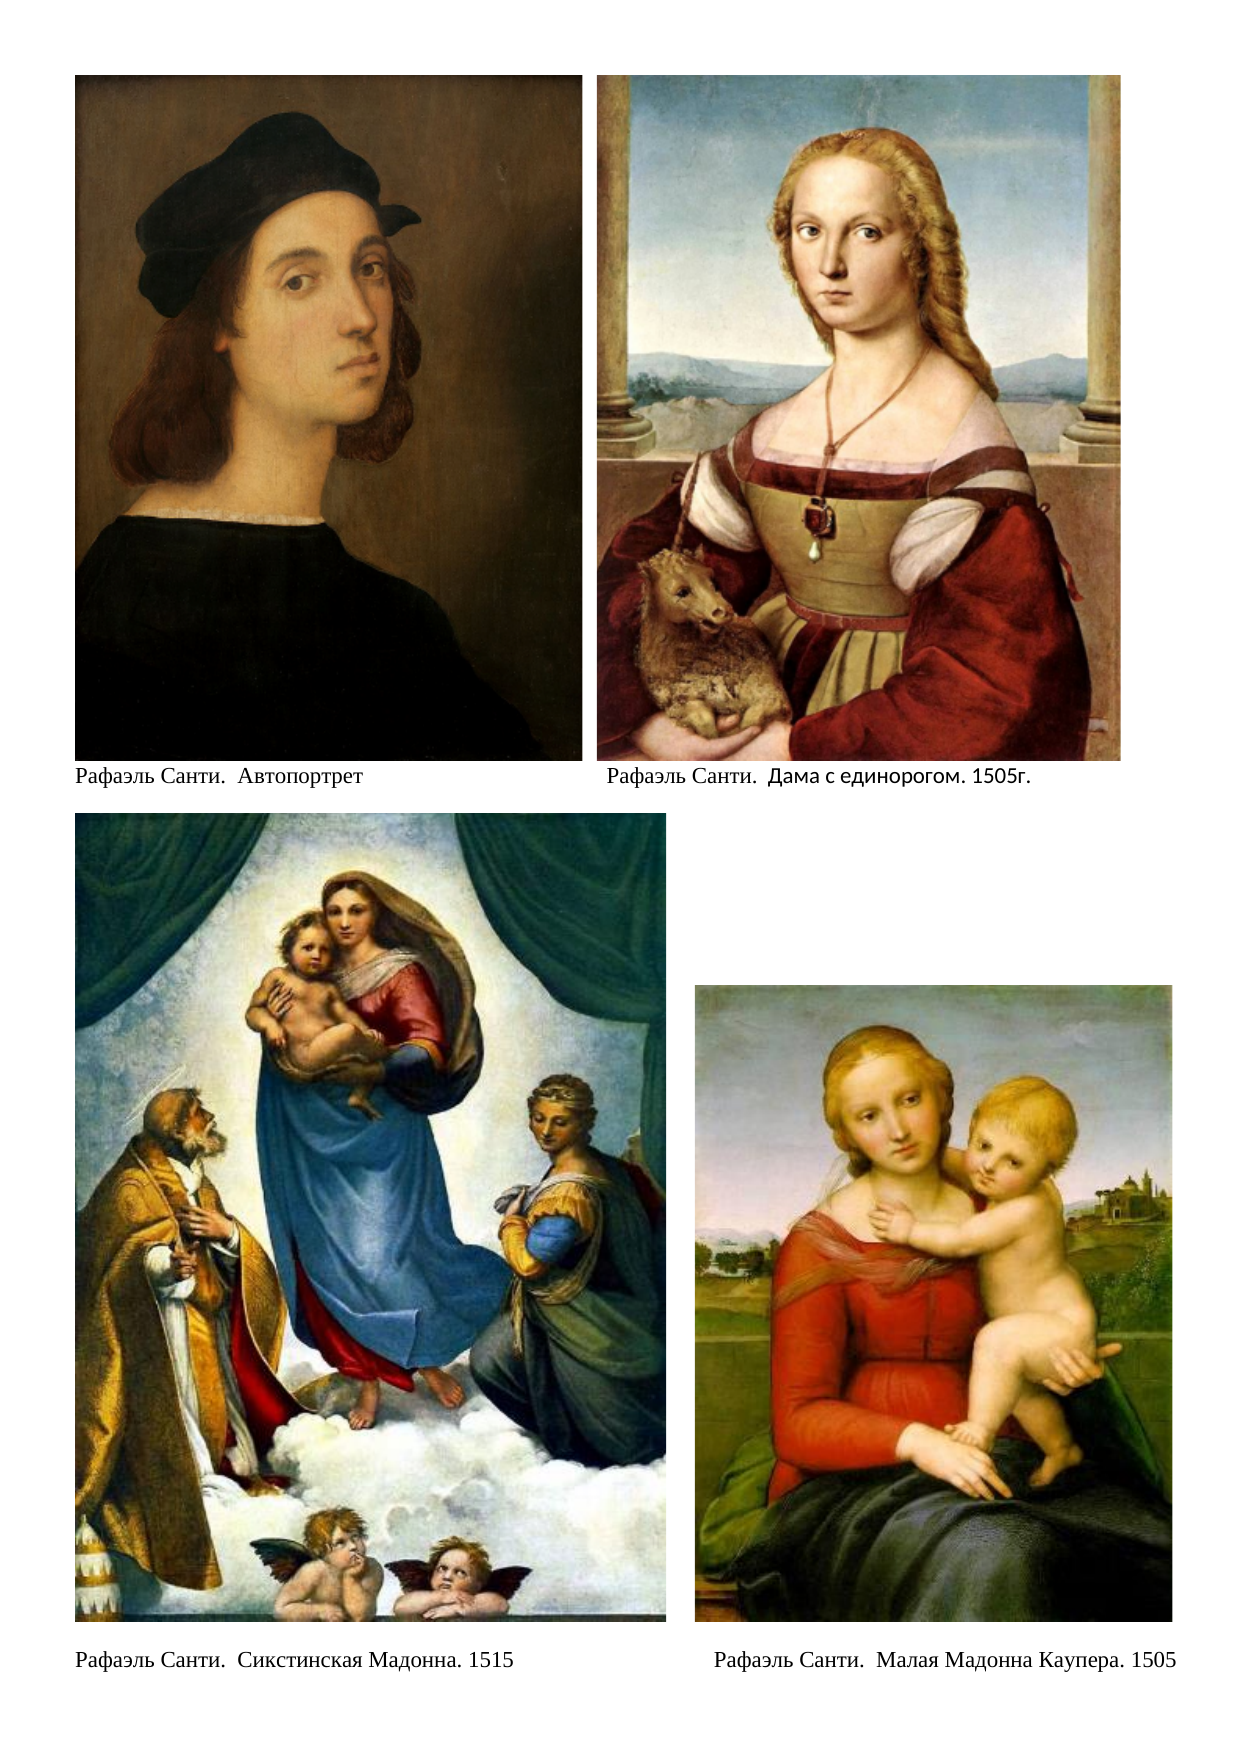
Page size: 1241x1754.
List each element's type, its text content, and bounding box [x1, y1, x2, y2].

text Рафаэль Санти. Автопортрет Рафаэль Санти. Дама с единорогом. 1505г. [75, 761, 1181, 789]
picture [75, 813, 667, 1622]
text Рафаэль Санти. Сикстинская Мадонна. 1515 Рафаэль Санти. Малая Мадонна Каупера. 1505 [75, 1646, 1181, 1673]
picture [596, 75, 1121, 761]
picture [75, 75, 583, 761]
picture [694, 985, 1173, 1622]
